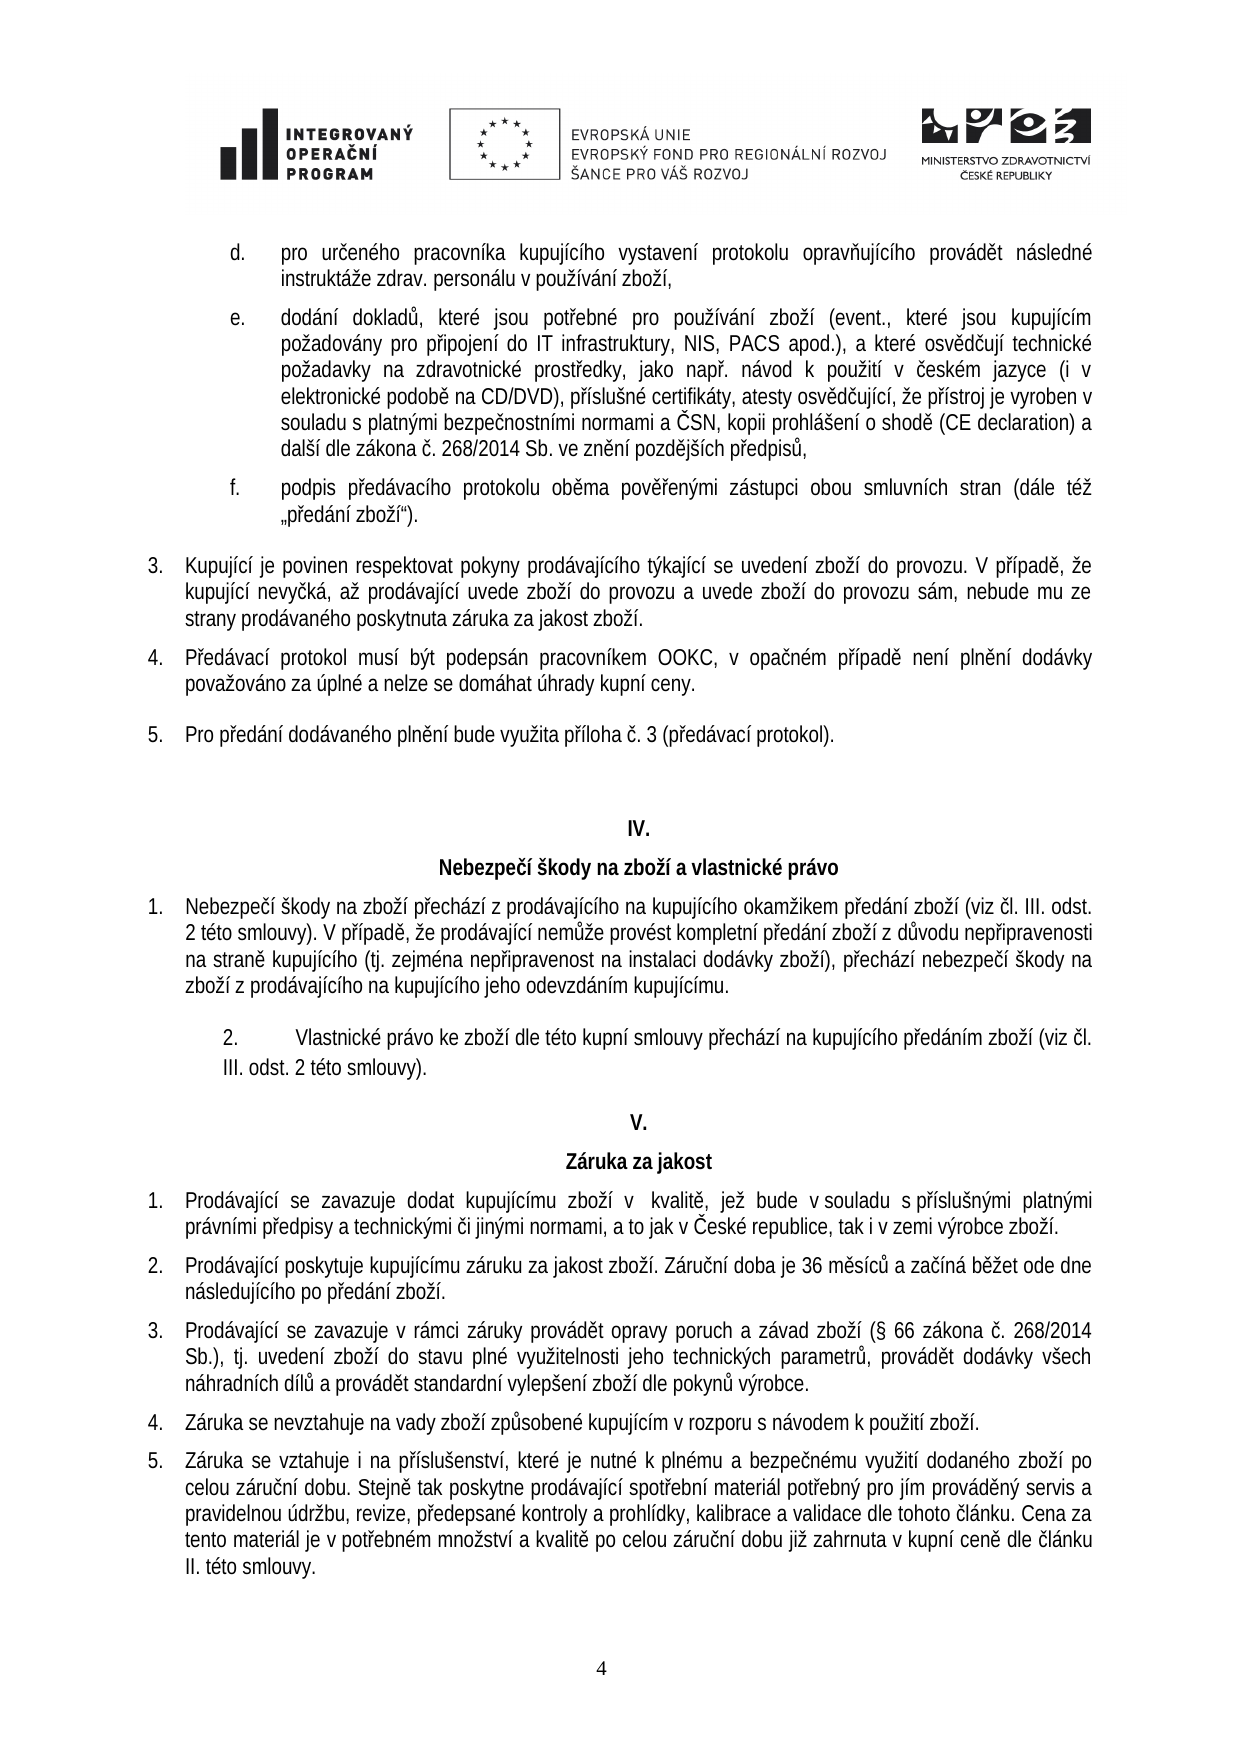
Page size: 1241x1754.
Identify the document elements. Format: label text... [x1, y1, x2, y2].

list podpis předávacího protokolu oběma pověřenými zástupci obou smluvních stran (dále též „předání zboží“). [230, 474, 1093, 527]
list Předávací protokol musí být podepsán pracovníkem OOKC, v opačném případě není plnění dodávky považováno za úplné a nelze se domáhat úhrady kupní ceny. [148, 643, 1093, 696]
list Vlastnické právo ke zboží dle této kupní smlouvy přechází na kupujícího předáním zboží (viz čl. III. odst. 2 této smlouvy). [223, 1023, 1093, 1080]
subtitle Záruka za jakost [185, 1148, 1093, 1174]
list Prodávající poskytuje kupujícímu záruku za jakost zboží. Záruční doba je 36 měsíců a začíná běžet ode dne následujícího po předání zboží. [148, 1252, 1093, 1304]
list Záruka se vztahuje i na příslušenství, které je nutné k plnému a bezpečnému využití dodaného zboží po celou záruční dobu. Stejně tak poskytne prodávající spotřební materiál potřebný pro jím prováděný servis a pravidelnou údržbu, revize, předepsané kontroly a prohlídky, kalibrace a validace dle tohoto článku. Cena za tento materiál je v potřebném množství a kvalitě po celou záruční dobu již zahrnuta v kupní ceně dle článku II. této smlouvy. [148, 1447, 1093, 1579]
list pro určeného pracovníka kupujícího vystavení protokolu opravňujícího provádět následné instruktáže zdrav. personálu v používání zboží, [230, 238, 1093, 291]
subtitle Nebezpečí škody na zboží a vlastnické právo [185, 854, 1093, 881]
list Prodávající se zavazuje v rámci záruky provádět opravy poruch a závad zboží (§ 66 zákona č. 268/2014 Sb.), tj. uvedení zboží do stavu plné využitelnosti jeho technických parametrů, provádět dodávky všech náhradních dílů a provádět standardní vylepšení zboží dle pokynů výrobce. [148, 1317, 1093, 1396]
text V. [185, 1109, 1093, 1135]
list Prodávající se zavazuje dodat kupujícímu zboží v kvalitě, jež bude v souladu s příslušnými platnými právními předpisy a technickými či jinými normami, a to jak v České republice, tak i v zemi výrobce zboží. [148, 1187, 1093, 1239]
text IV. [185, 815, 1093, 842]
list Záruka se nevztahuje na vady zboží způsobené kupujícím v rozporu s návodem k použití zboží. [148, 1408, 1093, 1435]
list Pro předání dodávaného plnění bude využita příloha č. 3 (předávací protokol). [148, 721, 1093, 748]
list Nebezpečí škody na zboží přechází z prodávajícího na kupujícího okamžikem předání zboží (viz čl. III. odst. 2 této smlouvy). V případě, že prodávající nemůže provést kompletní předání zboží z důvodu nepřipravenosti na straně kupujícího (tj. zejména nepřipravenost na instalaci dodávky zboží), přechází nebezpečí škody na zboží z prodávajícího na kupujícího jeho odevzdáním kupujícímu. [148, 893, 1093, 998]
list Kupující je povinen respektovat pokyny prodávajícího týkající se uvedení zboží do provozu. V případě, že kupující nevyčká, až prodávající uvede zboží do provozu a uvede zboží do provozu sám, nebude mu ze strany prodávaného poskytnuta záruka za jakost zboží. [148, 552, 1093, 631]
picture [184, 73, 1127, 215]
list dodání dokladů, které jsou potřebné pro používání zboží (event., které jsou kupujícím požadovány pro připojení do IT infrastruktury, NIS, PACS apod.), a které osvědčují technické požadavky na zdravotnické prostředky, jako např. návod k použití v českém jazyce (i v elektronické podobě na CD/DVD), příslušné certifikáty, atesty osvědčující, že přístroj je vyroben v souladu s platnými bezpečnostními normami a ČSN, kopii prohlášení o shodě (CE declaration) a další dle zákona č. 268/2014 Sb. ve znění pozdějších předpisů, [230, 304, 1093, 462]
